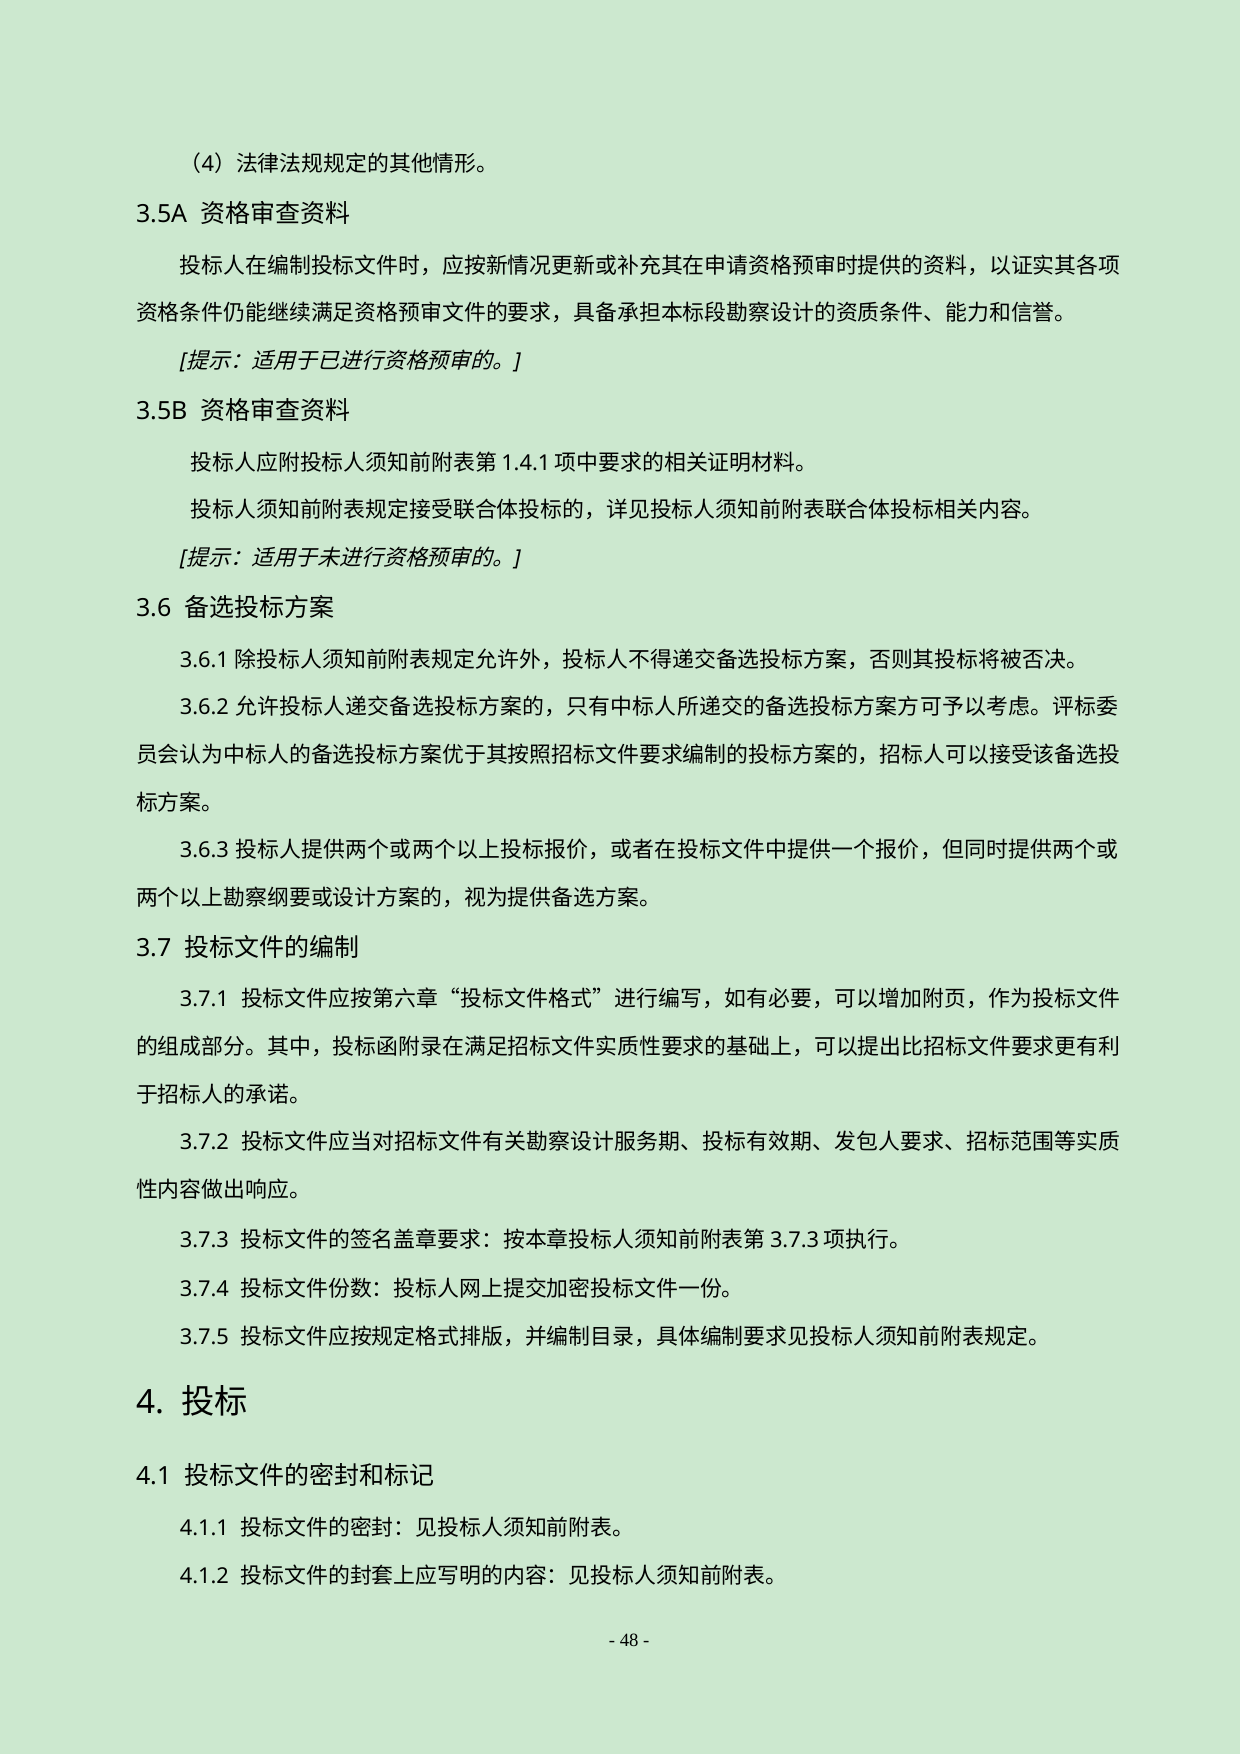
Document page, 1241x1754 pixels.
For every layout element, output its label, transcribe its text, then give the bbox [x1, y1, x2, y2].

text 投标人应附投标人须知前附表第1.4.1项中要求的相关证明材料。 [147, 445, 1118, 476]
text 3.6.1 除投标人须知前附表规定允许外，投标人不得递交备选投标方案，否则其投标将被否决。 [136, 642, 1122, 673]
text （4）法律法规规定的其他情形。 [136, 146, 1122, 177]
text 3.7.3 投标文件的签名盖章要求：按本章投标人须知前附表第3.7.3项执行。 [136, 1219, 1122, 1254]
text [提示：适用于已进行资格预审的。] [136, 343, 1122, 374]
subtitle 3.7 投标文件的编制 [136, 927, 1122, 963]
subtitle 4.1 投标文件的密封和标记 [136, 1456, 1122, 1492]
text 3.7.4 投标文件份数：投标人网上提交加密投标文件一份。 [136, 1271, 1139, 1303]
text [提示：适用于未进行资格预审的。] [136, 540, 1122, 572]
subtitle 3.5B 资格审查资料 [136, 390, 1122, 427]
subtitle 4. 投标 [136, 1367, 1122, 1432]
subtitle 3.6 备选投标方案 [136, 587, 1122, 624]
subtitle 3.5A 资格审查资料 [136, 193, 1122, 229]
text 4.1.1 投标文件的密封：见投标人须知前附表。 [136, 1510, 1122, 1542]
text 3.7.5 投标文件应按规定格式排版，并编制目录，具体编制要求见投标人须知前附表规定。 [136, 1319, 1133, 1351]
text 4.1.2 投标文件的封套上应写明的内容：见投标人须知前附表。 [136, 1558, 1122, 1589]
text 3.6.3 投标人提供两个或两个以上投标报价，或者在投标文件中提供一个报价，但同时提供两个或两个以上勘察纲要或设计方案的，视为提供备选方案。 [136, 832, 1122, 911]
text 3.7.2 投标文件应当对招标文件有关勘察设计服务期、投标有效期、发包人要求、招标范围等实质性内容做出响应。 [136, 1124, 1122, 1203]
text 3.6.2 允许投标人递交备选投标方案的，只有中标人所递交的备选投标方案方可予以考虑。评标委员会认为中标人的备选投标方案优于其按照招标文件要求编制的投标方案的，招标人可以接受该备选投标方案。 [136, 689, 1122, 816]
text 投标人须知前附表规定接受联合体投标的，详见投标人须知前附表联合体投标相关内容。 [147, 492, 1118, 524]
text 投标人在编制投标文件时，应按新情况更新或补充其在申请资格预审时提供的资料，以证实其各项资格条件仍能继续满足资格预审文件的要求，具备承担本标段勘察设计的资质条件、能力和信誉。 [136, 248, 1122, 327]
text 3.7.1 投标文件应按第六章“投标文件格式”进行编写，如有必要，可以增加附页，作为投标文件的组成部分。其中，投标函附录在满足招标文件实质性要求的基础上，可以提出比招标文件要求更有利于招标人的承诺。 [136, 981, 1122, 1108]
